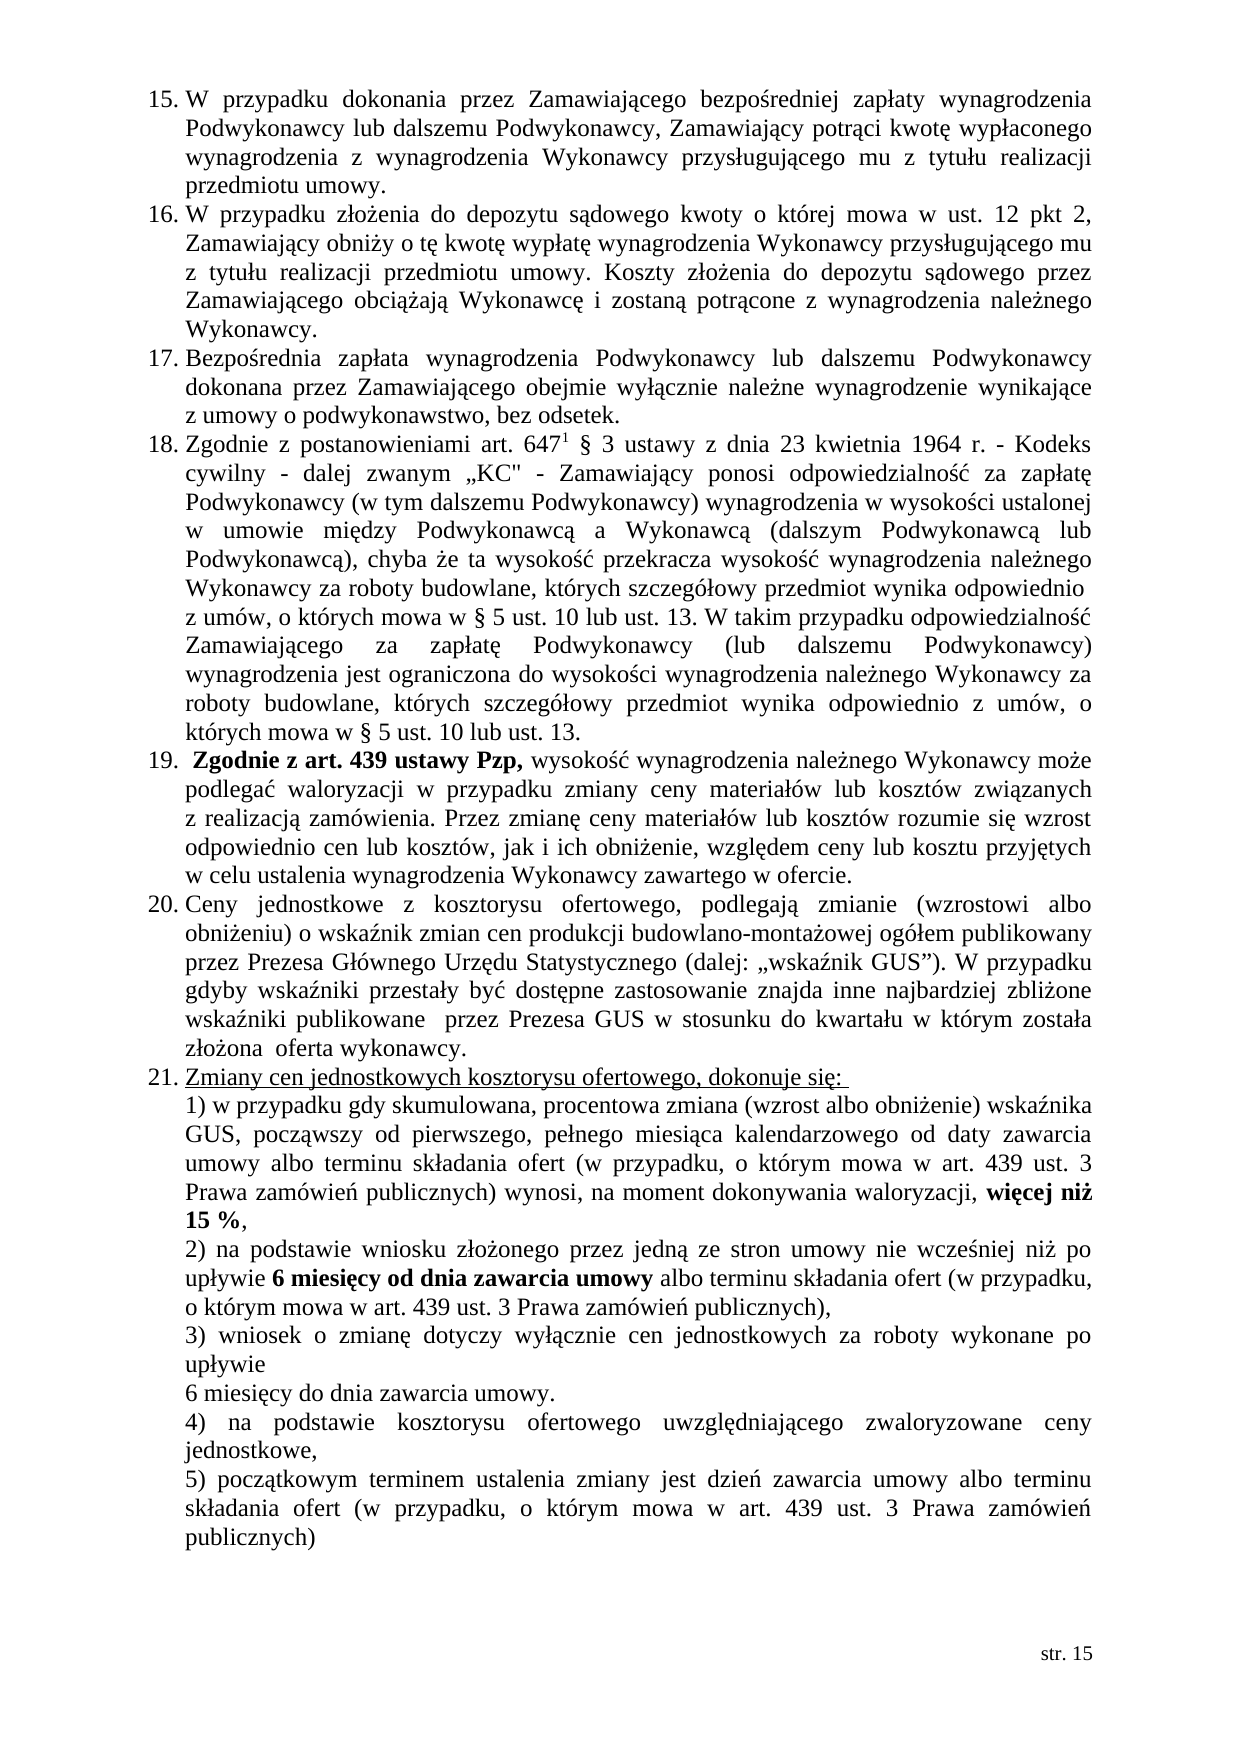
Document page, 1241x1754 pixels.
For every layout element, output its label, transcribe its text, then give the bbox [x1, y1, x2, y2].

list W przypadku dokonania przez Zamawiającego bezpośredniej zapłaty wynagrodzenia Podwykonawcy lub dalszemu Podwykonawcy, Zamawiający potrąci kwotę wypłaconego wynagrodzenia z wynagrodzenia Wykonawcy przysługującego mu z tytułu realizacji przedmiotu umowy. [148, 84, 1092, 199]
list Ceny jednostkowe z kosztorysu ofertowego, podlegają zmianie (wzrostowi albo obniżeniu) o wskaźnik zmian cen produkcji budowlano-montażowej ogółem publikowany przez Prezesa Głównego Urzędu Statystycznego (dalej: „wskaźnik GUS”). W przypadku gdyby wskaźniki przestały być dostępne zastosowanie znajda inne najbardziej zbliżone wskaźniki publikowane przez Prezesa GUS w stosunku do kwartału w którym została złożona oferta wykonawcy. [148, 889, 1092, 1062]
list 2) na podstawie wniosku złożonego przez jedną ze stron umowy nie wcześniej niż po upływie 6 miesięcy od dnia zawarcia umowy albo terminu składania ofert (w przypadku, o którym mowa w art. 439 ust. 3 Prawa zamówień publicznych), [185, 1234, 1092, 1320]
list 4) na podstawie kosztorysu ofertowego uwzględniającego zwaloryzowane ceny jednostkowe, [185, 1407, 1092, 1464]
list W przypadku złożenia do depozytu sądowego kwoty o której mowa w ust. 12 pkt 2, Zamawiający obniży o tę kwotę wypłatę wynagrodzenia Wykonawcy przysługującego mu z tytułu realizacji przedmiotu umowy. Koszty złożenia do depozytu sądowego przez Zamawiającego obciążają Wykonawcę i zostaną potrącone z wynagrodzenia należnego Wykonawcy. [148, 199, 1092, 343]
list Zmiany cen jednostkowych kosztorysu ofertowego, dokonuje się: [148, 1062, 1092, 1090]
list Bezpośrednia zapłata wynagrodzenia Podwykonawcy lub dalszemu Podwykonawcy dokonana przez Zamawiającego obejmie wyłącznie należne wynagrodzenie wynikające z umowy o podwykonawstwo, bez odsetek. [148, 343, 1092, 429]
list 3) wniosek o zmianę dotyczy wyłącznie cen jednostkowych za roboty wykonane po upływie 6 miesięcy do dnia zawarcia umowy. [185, 1320, 1092, 1407]
list 1) w przypadku gdy skumulowana, procentowa zmiana (wzrost albo obniżenie) wskaźnika GUS, począwszy od pierwszego, pełnego miesiąca kalendarzowego od daty zawarcia umowy albo terminu składania ofert (w przypadku, o którym mowa w art. 439 ust. 3 Prawa zamówień publicznych) wynosi, na moment dokonywania waloryzacji, więcej niż 15 %, [185, 1090, 1092, 1234]
list Zgodnie z postanowieniami art. 6471 § 3 ustawy z dnia 23 kwietnia 1964 r. - Kodeks cywilny - dalej zwanym „KC" - Zamawiający ponosi odpowiedzialność za zapłatę Podwykonawcy (w tym dalszemu Podwykonawcy) wynagrodzenia w wysokości ustalonej w umowie między Podwykonawcą a Wykonawcą (dalszym Podwykonawcą lub Podwykonawcą), chyba że ta wysokość przekracza wysokość wynagrodzenia należnego Wykonawcy za roboty budowlane, których szczegółowy przedmiot wynika odpowiednio z umów, o których mowa w § 5 ust. 10 lub ust. 13. W takim przypadku odpowiedzialność Zamawiającego za zapłatę Podwykonawcy (lub dalszemu Podwykonawcy) wynagrodzenia jest ograniczona do wysokości wynagrodzenia należnego Wykonawcy za roboty budowlane, których szczegółowy przedmiot wynika odpowiednio z umów, o których mowa w § 5 ust. 10 lub ust. 13. [148, 429, 1092, 745]
list Zgodnie z art. 439 ustawy Pzp, wysokość wynagrodzenia należnego Wykonawcy może podlegać waloryzacji w przypadku zmiany ceny materiałów lub kosztów związanych z realizacją zamówienia. Przez zmianę ceny materiałów lub kosztów rozumie się wzrost odpowiednio cen lub kosztów, jak i ich obniżenie, względem ceny lub kosztu przyjętych w celu ustalenia wynagrodzenia Wykonawcy zawartego w ofercie. [148, 745, 1092, 889]
list 5) początkowym terminem ustalenia zmiany jest dzień zawarcia umowy albo terminu składania ofert (w przypadku, o którym mowa w art. 439 ust. 3 Prawa zamówień publicznych) [185, 1464, 1092, 1550]
